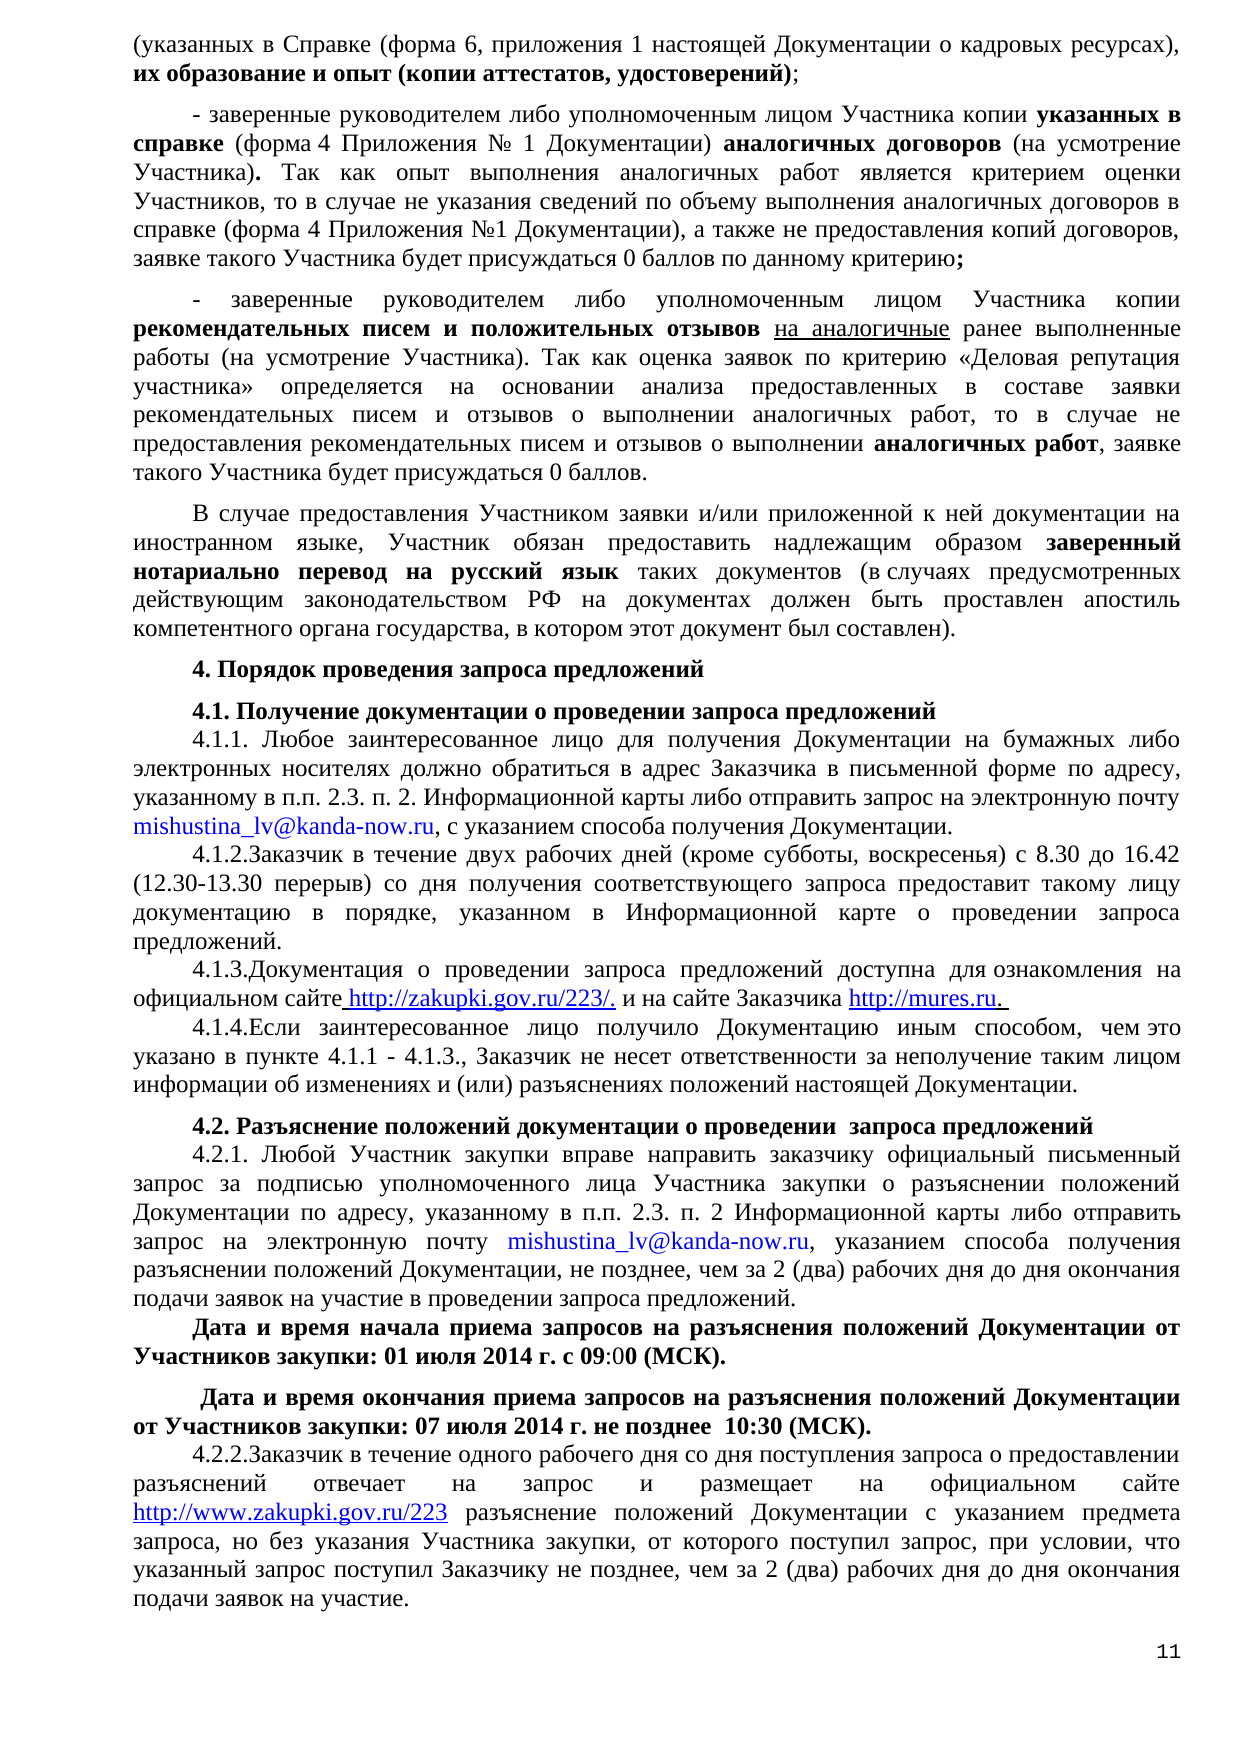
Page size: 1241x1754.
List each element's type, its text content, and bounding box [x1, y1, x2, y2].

subtitle 4.2. Разъяснение положений документации о проведении запроса предложений [133, 1111, 1181, 1139]
text 4.2.2.Заказчик в течение одного рабочего дня со дня поступления запроса о предоставлении разъяснений отвечает на запрос и размещает на официальном сайте http://www.zakupki.gov.ru/223 разъяснение положений Документации с указанием предмета запроса, но без указания Участника закупки, от которого поступил запрос, при условии, что указанный запрос поступил Заказчику не позднее, чем за 2 (два) рабочих дня до дня окончания подачи заявок на участие. [133, 1439, 1181, 1612]
text 4.1.1. Любое заинтересованное лицо для получения Документации на бумажных либо электронных носителях должно обратиться в адрес Заказчика в письменной форме по адресу, указанному в п.п. 2.3. п. 2. Информационной карты либо отправить запрос на электронную почту mishustina_lv@kanda-now.ru, с указанием способа получения Документации. [133, 724, 1181, 839]
subtitle 4. Порядок проведения запроса предложений [133, 654, 1181, 683]
text 4.2.1. Любой Участник закупки вправе направить заказчику официальный письменный запрос за подписью уполномоченного лица Участника закупки о разъяснении положений Документации по адресу, указанному в п.п. 2.3. п. 2 Информационной карты либо отправить запрос на электронную почту mishustina_lv@kanda-now.ru, указанием способа получения разъяснении положений Документации, не позднее, чем за 2 (два) рабочих дня до дня окончания подачи заявок на участие в проведении запроса предложений. [133, 1139, 1181, 1312]
text - заверенные руководителем либо уполномоченным лицом Участника копии указанных в справке (форма 4 Приложения № 1 Документации) аналогичных договоров (на усмотрение Участника). Так как опыт выполнения аналогичных работ является критерием оценки Участников, то в случае не указания сведений по объему выполнения аналогичных договоров в справке (форма 4 Приложения №1 Документации), а также не предоставления копий договоров, заявке такого Участника будет присуждаться 0 баллов по данному критерию; [133, 99, 1181, 272]
text Дата и время начала приема запросов на разъяснения положений Документации от Участников закупки: 01 июля 2014 г. с 09:00 (МСК). [133, 1312, 1181, 1369]
text В случае предоставления Участником заявки и/или приложенной к ней документации на иностранном языке, Участник обязан предоставить надлежащим образом заверенный нотариально перевод на русский язык таких документов (в случаях предусмотренных действующим законодательством РФ на документах должен быть проставлен апостиль компетентного органа государства, в котором этот документ был составлен). [133, 498, 1181, 642]
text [133, 29, 1181, 87]
text Дата и время окончания приема запросов на разъяснения положений Документации от Участников закупки: 07 июля 2014 г. не позднее 10:30 (МСК). [133, 1382, 1181, 1439]
text 4.1.2.Заказчик в течение двух рабочих дней (кроме субботы, воскресенья) с 8.30 до 16.42 (12.30-13.30 перерыв) со дня получения соответствующего запроса предоставит такому лицу документацию в порядке, указанном в Информационной карте о проведении запроса предложений. [133, 839, 1181, 954]
text 4.1.3.Документация о проведении запроса предложений доступна для ознакомления на официальном сайте http://zakupki.gov.ru/223/. и на сайте Заказчика http://mures.ru. [133, 954, 1181, 1012]
text 4.1.4.Если заинтересованное лицо получило Документацию иным способом, чем это указано в пункте 4.1.1 - 4.1.3., Заказчик не несет ответственности за неполучение таким лицом информации об изменениях и (или) разъяснениях положений настоящей Документации. [133, 1012, 1181, 1098]
subtitle 4.1. Получение документации о проведении запроса предложений [133, 696, 1181, 724]
text - заверенные руководителем либо уполномоченным лицом Участника копии рекомендательных писем и положительных отзывов на аналогичные ранее выполненные работы (на усмотрение Участника). Так как оценка заявок по критерию «Деловая репутация участника» определяется на основании анализа предоставленных в составе заявки рекомендательных писем и отзывов о выполнении аналогичных работ, то в случае не предоставления рекомендательных писем и отзывов о выполнении аналогичных работ, заявке такого Участника будет присуждаться 0 баллов. [133, 284, 1181, 486]
